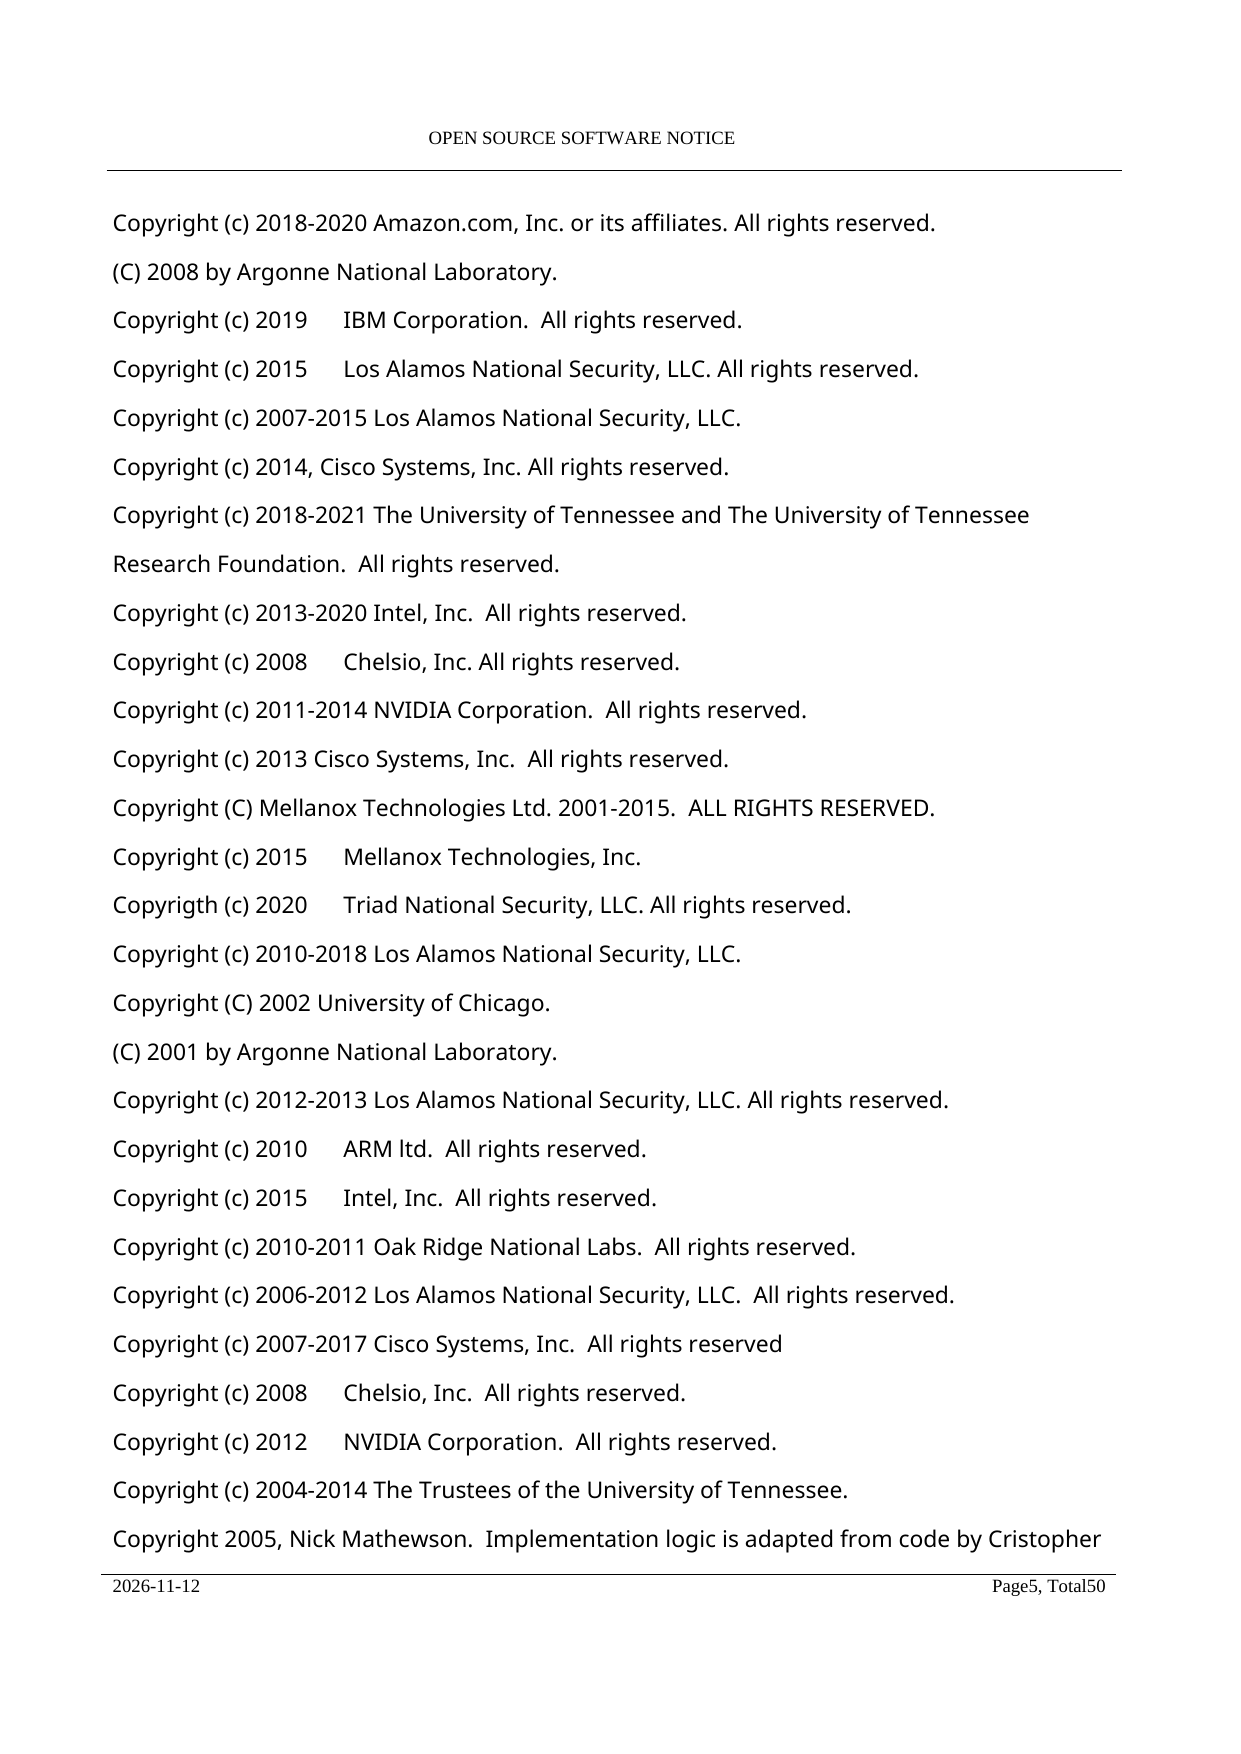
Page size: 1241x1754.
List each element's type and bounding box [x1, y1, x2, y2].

text [112, 206, 1128, 1555]
